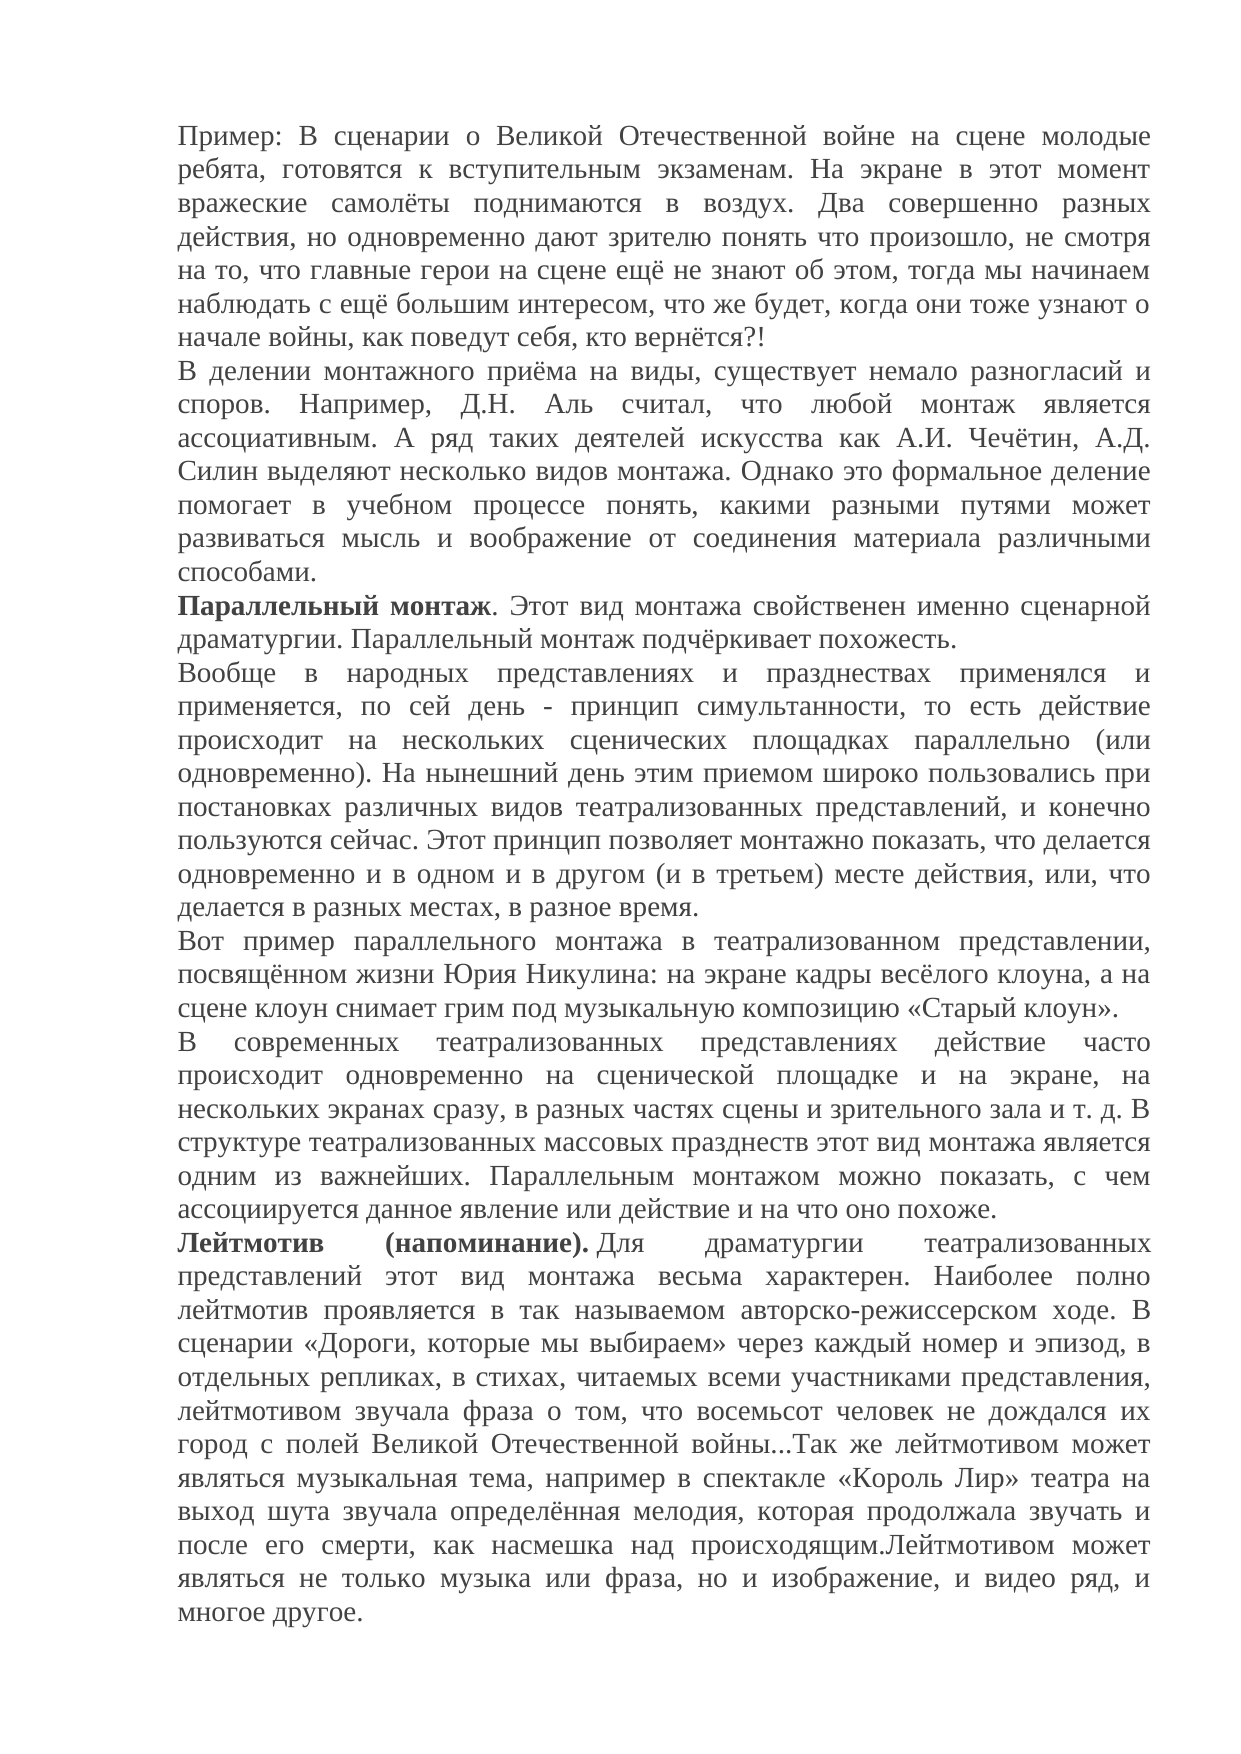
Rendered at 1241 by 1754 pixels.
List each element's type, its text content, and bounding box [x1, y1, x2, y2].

text Вообще в народных представлениях и празднествах применялся и применяется, по сей день - принцип симультанности, то есть действие происходит на нескольких сценических площадках параллельно (или одновременно). На нынешний день этим приемом широко пользовались при постановках различных видов театрализованных представлений, и конечно пользуются сейчас. Этот принцип позволяет монтажно показать, что делается одновременно и в одном и в другом (и в третьем) месте действия, или, что делается в разных местах, в разное время. [177, 655, 1152, 923]
text В делении монтажного приёма на виды, существует немало разногласий и споров. Например, Д.Н. Аль считал, что любой монтаж является ассоциативным. А ряд таких деятелей искусства как А.И. Чечётин, А.Д. Силин выделяют несколько видов монтажа. Однако это формальное деление помогает в учебном процессе понять, какими разными путями может развиваться мысль и воображение от соединения материала различными способами. [177, 353, 1152, 588]
text Лейтмотив (напоминание). Для драматургии театрализованных представлений этот вид монтажа весьма характерен. Наиболее полно лейтмотив проявляется в так называемом авторско-режиссерском ходе. В сценарии «Дороги, которые мы выбираем» через каждый номер и эпизод, в отдельных репликах, в стихах, читаемых всеми участниками представления, лейтмотивом звучала фраза о том, что восемьсот человек не дождался их город с полей Великой Отечественной войны...Так же лейтмотивом может являться музыкальная тема, например в спектакле «Король Лир» театра на выход шута звучала определённая мелодия, которая продолжала звучать и после его смерти, как насмешка над происходящим.Лейтмотивом может являться не только музыка или фраза, но и изображение, и видео ряд, и многое другое. [177, 1225, 1152, 1627]
text В современных театрализованных представлениях действие часто происходит одновременно на сценической площадке и на экране, на нескольких экранах сразу, в разных частях сцены и зрительного зала и т. д. В структуре театрализованных массовых празднеств этот вид монтажа является одним из важнейших. Параллельным монтажом можно показать, с чем ассоциируется данное явление или действие и на что оно похоже. [177, 1024, 1152, 1225]
text Вот пример параллельного монтажа в театрализованном представлении, посвящённом жизни Юрия Никулина: на экране кадры весёлого клоуна, а на сцене клоун снимает грим под музыкальную композицию «Старый клоун». [177, 923, 1152, 1024]
text Пример: В сценарии о Великой Отечественной войне на сцене молодые ребята, готовятся к вступительным экзаменам. На экране в этот момент вражеские самолёты поднимаются в воздух. Два совершенно разных действия, но одновременно дают зрителю понять что произошло, не смотря на то, что главные герои на сцене ещё не знают об этом, тогда мы начинаем наблюдать с ещё большим интересом, что же будет, когда они тоже узнают о начале войны, как поведут себя, кто вернётся?! [177, 118, 1152, 353]
text Параллельный монтаж. Этот вид монтажа свойственен именно сценарной драматургии. Параллельный монтаж подчёркивает похожесть. [177, 588, 1152, 655]
